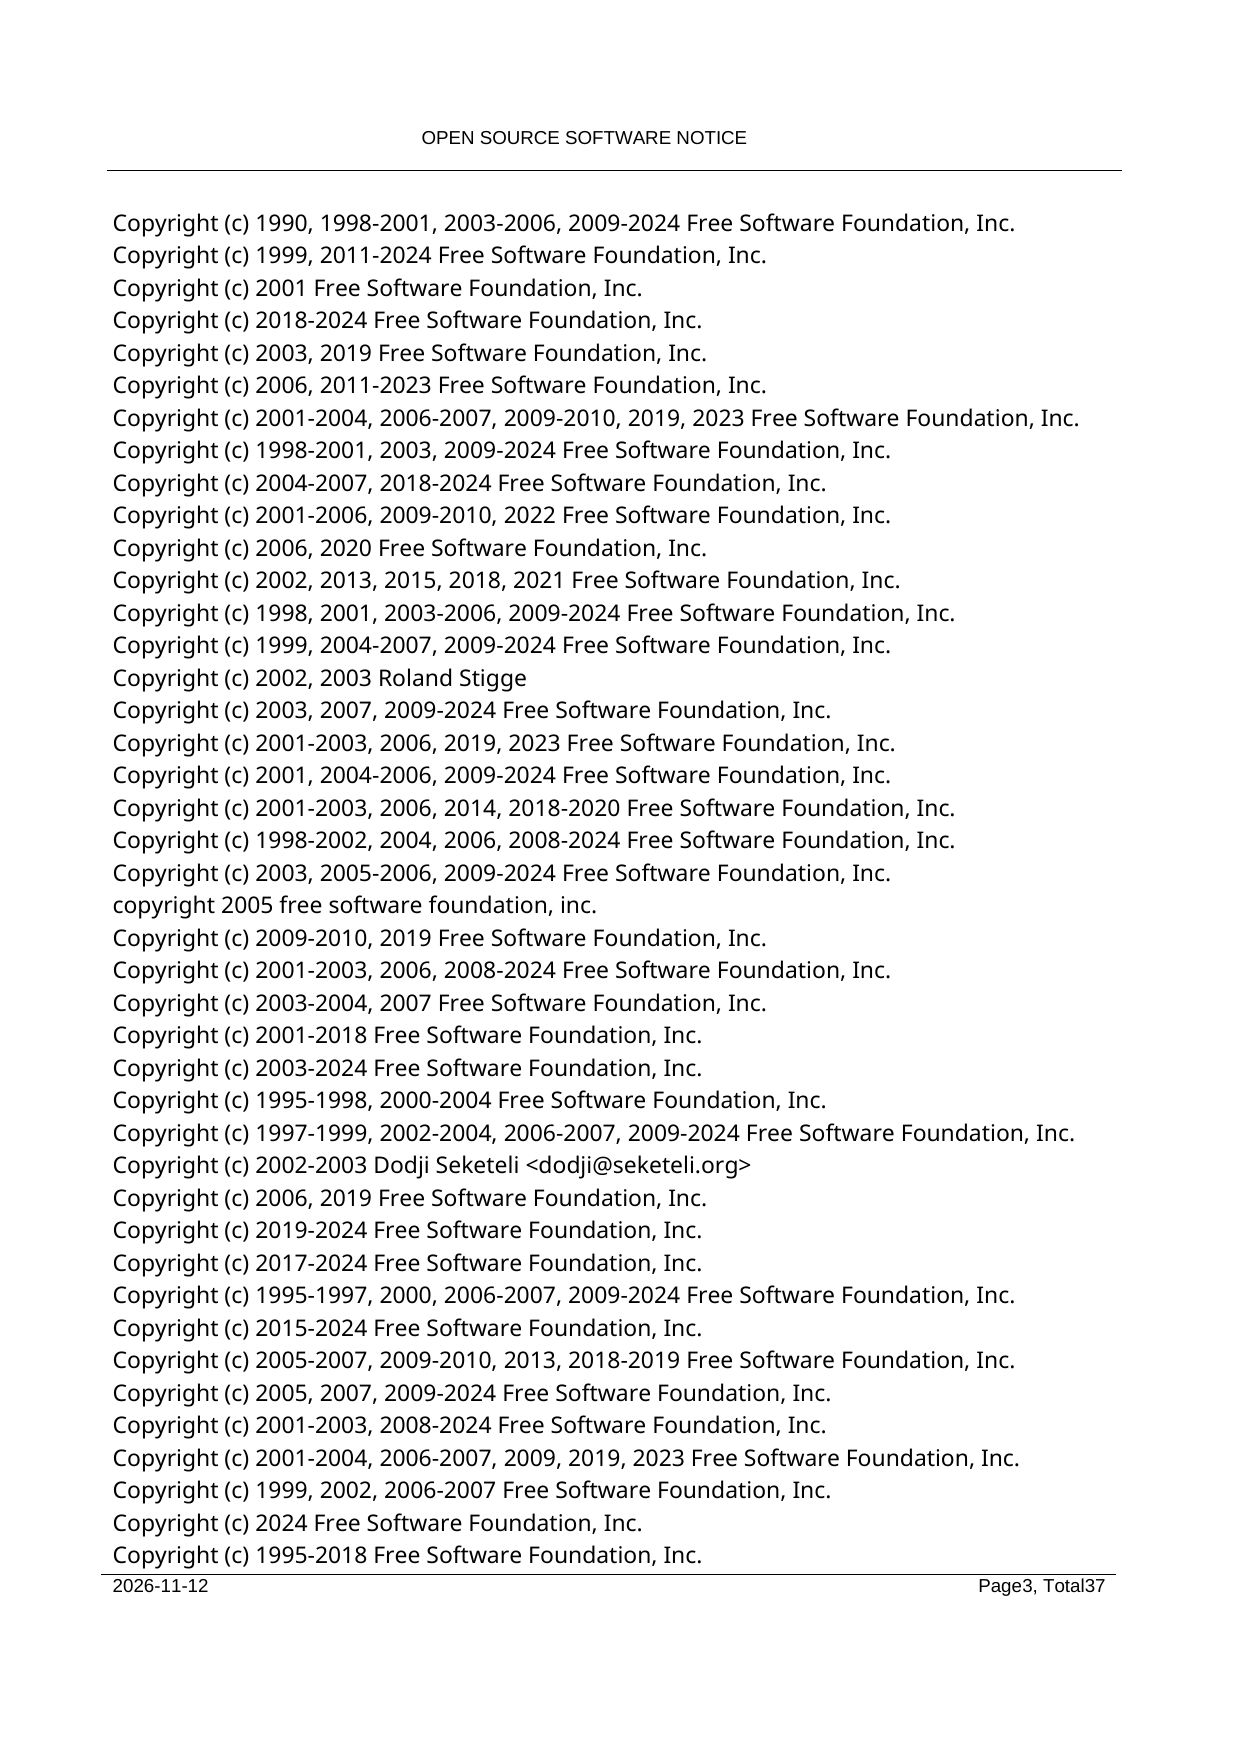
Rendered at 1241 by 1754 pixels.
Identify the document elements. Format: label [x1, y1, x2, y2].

text [112, 206, 1128, 1571]
